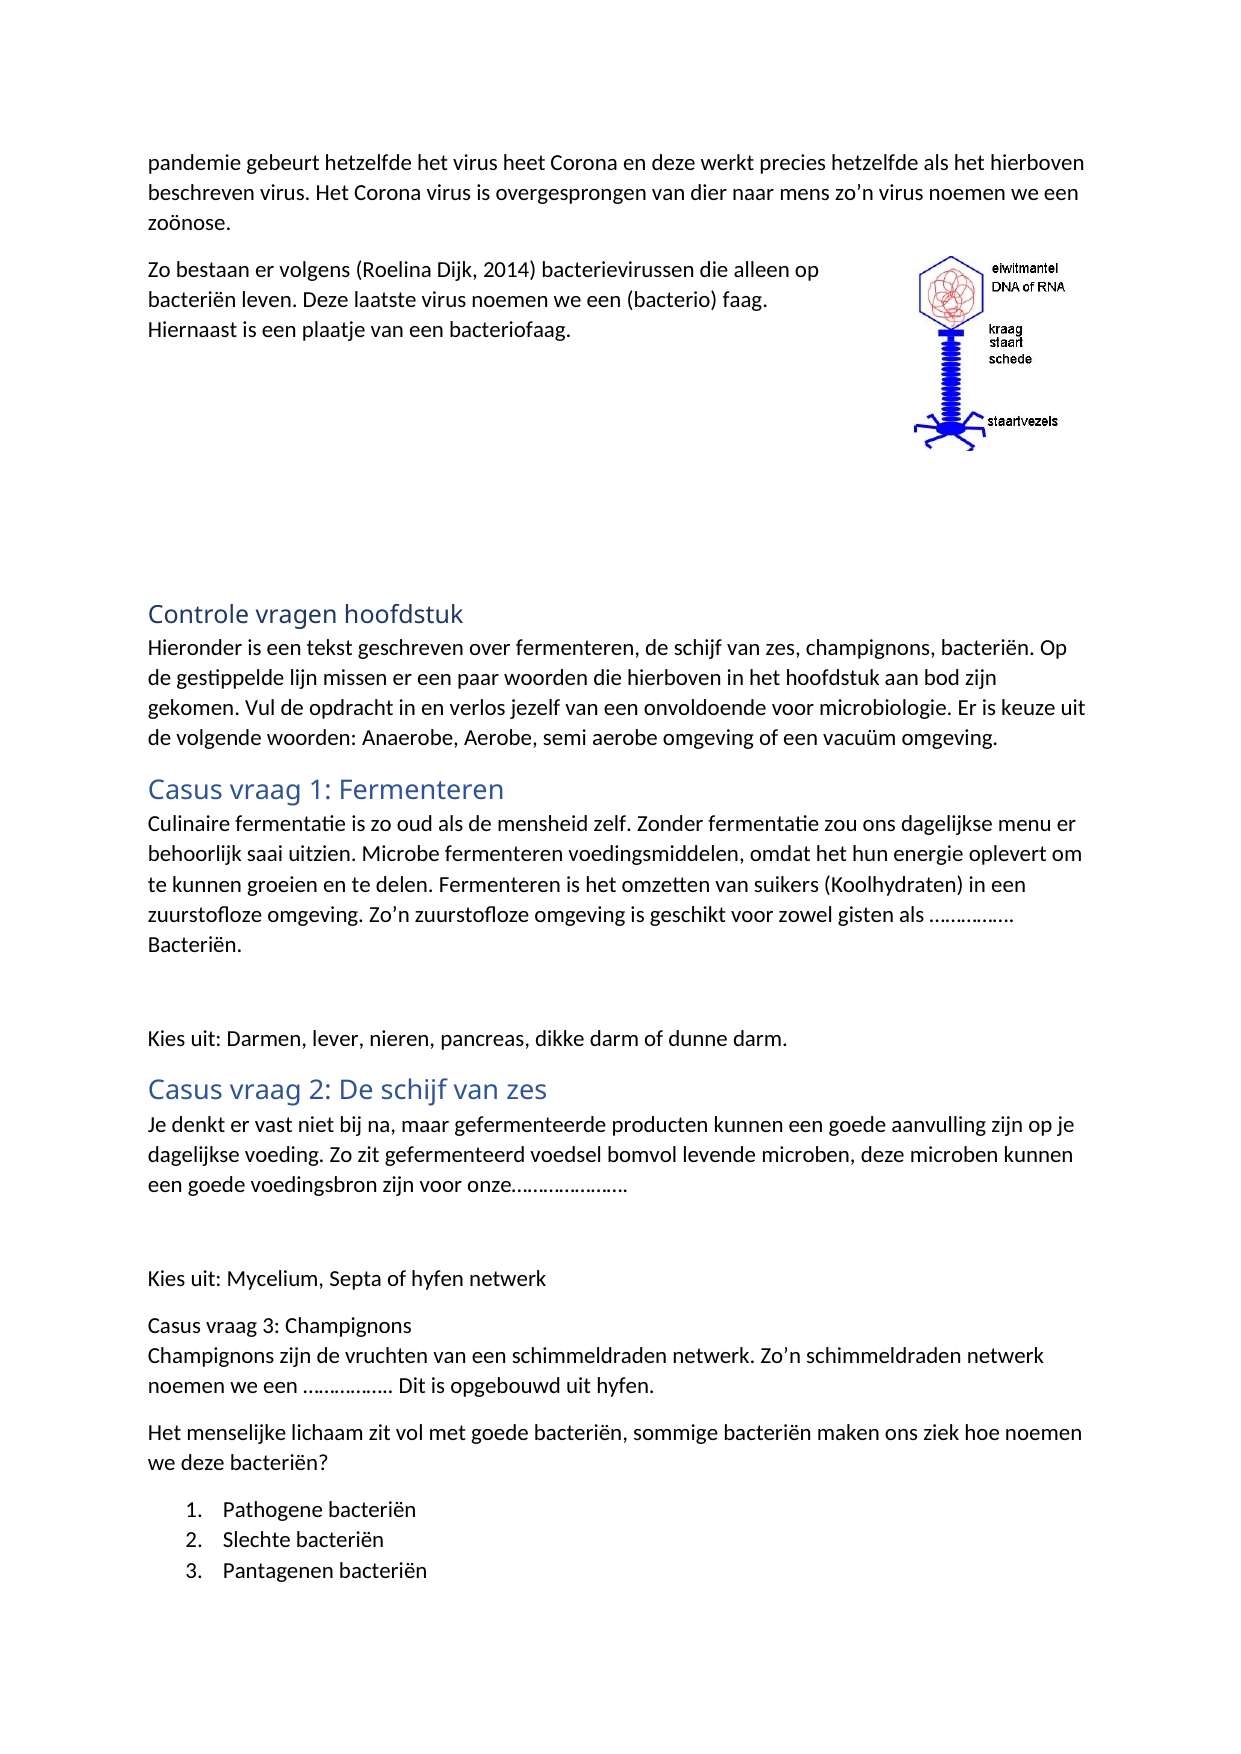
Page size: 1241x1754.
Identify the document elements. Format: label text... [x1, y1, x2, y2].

list Pathogene bacteriën [185, 1495, 1093, 1523]
text Kies uit: Mycelium, Septa of hyfen netwerk [148, 1264, 1093, 1292]
text Het menselijke lichaam zit vol met goede bacteriën, sommige bacteriën maken ons ziek hoe noemen we deze bacteriën? [148, 1418, 1093, 1476]
picture [875, 256, 1097, 450]
list Slechte bacteriën [185, 1526, 1093, 1553]
text Zo bestaan er volgens (Roelina Dijk, 2014) bacterievirussen die alleen op bacteriën leven. Deze laatste virus noemen we een (bacterio) faag. Hiernaast is een plaatje van een bacteriofaag. [148, 255, 1093, 343]
list Pantagenen bacteriën [185, 1556, 1093, 1584]
text Controle vragen hoofdstuk Hieronder is een tekst geschreven over fermenteren, de schijf van zes, champignons, bacteriën. Op de gestippelde lijn missen er een paar woorden die hierboven in het hoofdstuk aan bod zijn gekomen. Vul de opdracht in en verlos jezelf van een onvoldoende voor microbiologie. Er is keuze uit de volgende woorden: Anaerobe, Aerobe, semi aerobe omgeving of een vacuüm omgeving. [148, 597, 1093, 751]
text Kies uit: Darmen, lever, nieren, pancreas, dikke darm of dunne darm. [148, 1024, 1093, 1052]
text Casus vraag 3: Champignons Champignons zijn de vruchten van een schimmeldraden netwerk. Zo’n schimmeldraden netwerk noemen we een …………….. Dit is opgebouwd uit hyfen. [148, 1311, 1093, 1399]
text Casus vraag 1: Fermenteren Culinaire fermentatie is zo oud als de mensheid zelf. Zonder fermentatie zou ons dagelijkse menu er behoorlijk saai uitzien. Microbe fermenteren voedingsmiddelen, omdat het hun energie oplevert om te kunnen groeien en te delen. Fermenteren is het omzetten van suikers (Koolhydraten) in een zuurstofloze omgeving. Zo’n zuurstofloze omgeving is geschikt voor zowel gisten als ……………. Bacteriën. [148, 770, 1093, 958]
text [148, 148, 1093, 236]
text Casus vraag 2: De schijf van zes Je denkt er vast niet bij na, maar gefermenteerde producten kunnen een goede aanvulling zijn op je dagelijkse voeding. Zo zit gefermenteerd voedsel bomvol levende microben, deze microben kunnen een goede voedingsbron zijn voor onze…………………. [148, 1071, 1093, 1198]
